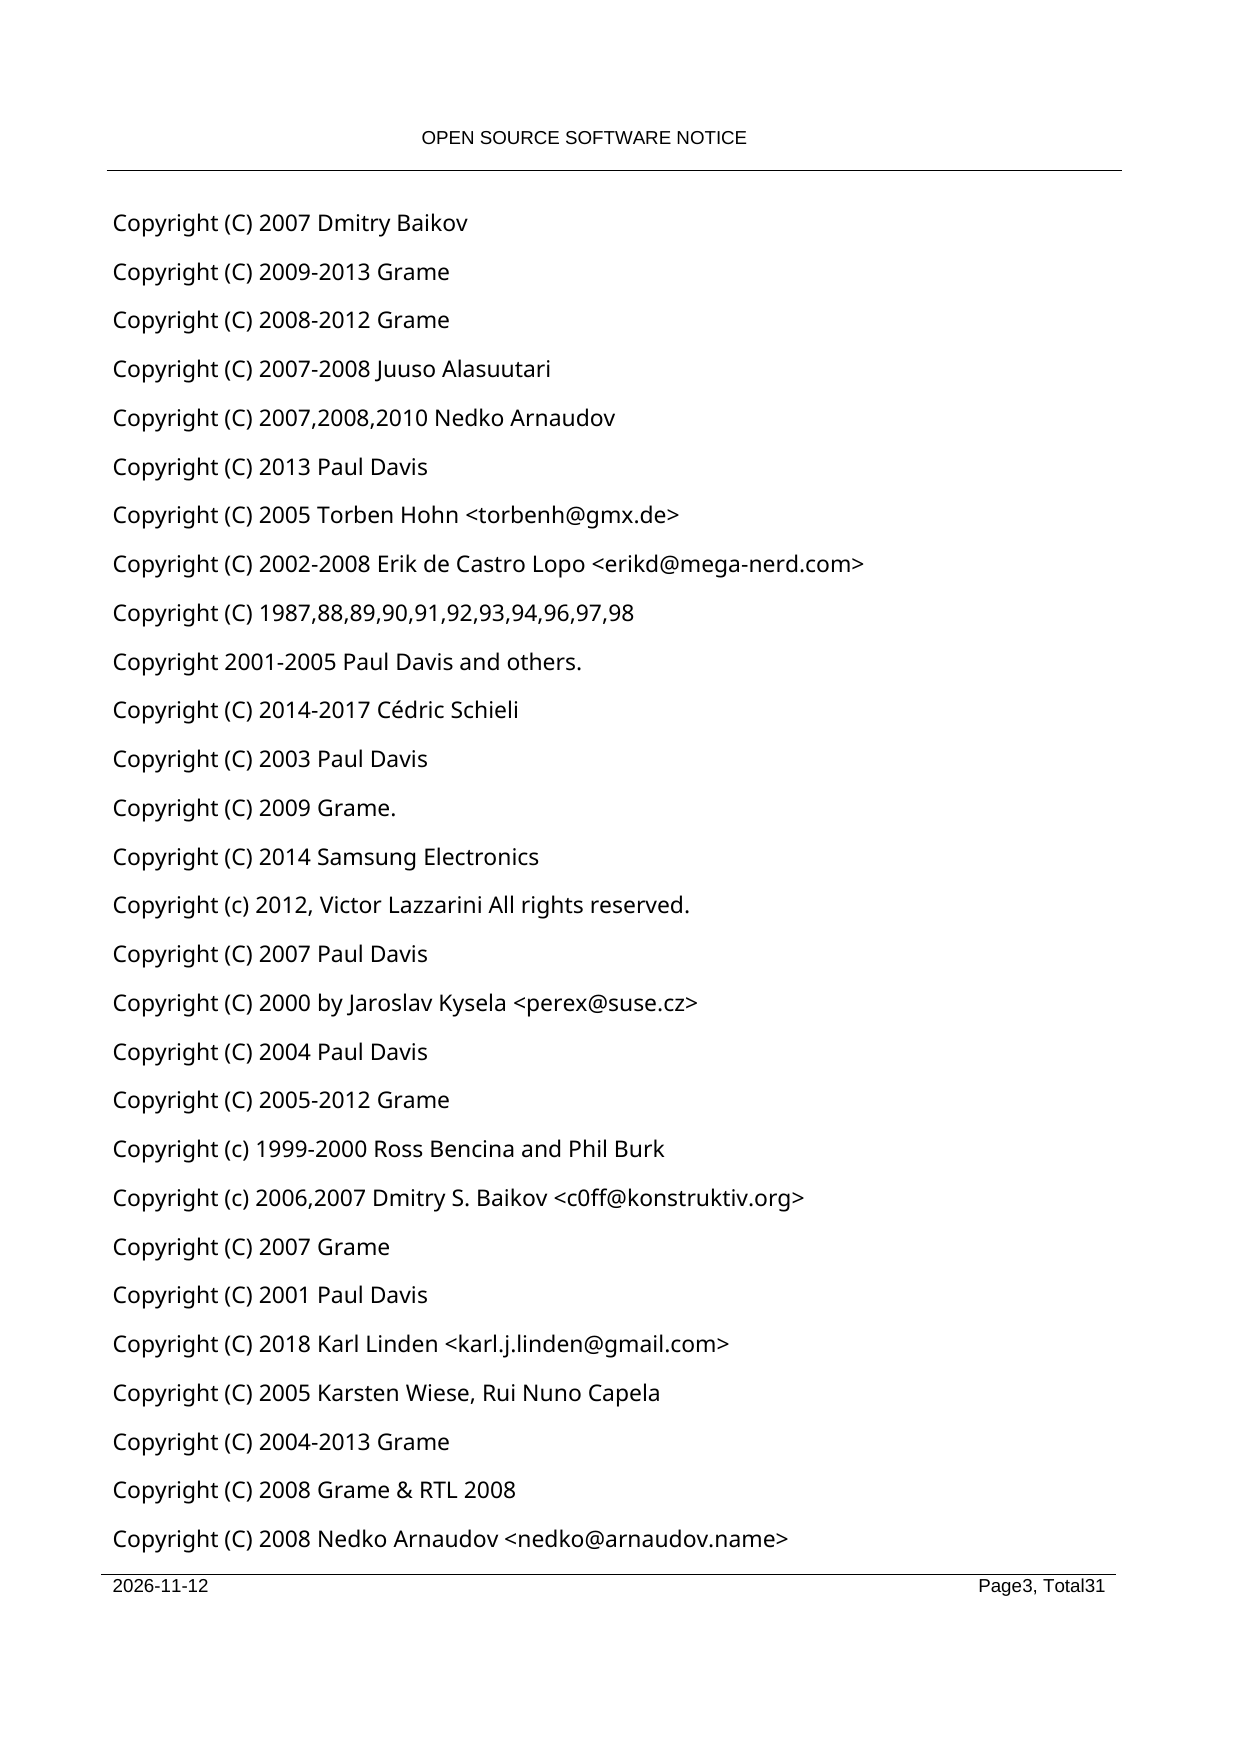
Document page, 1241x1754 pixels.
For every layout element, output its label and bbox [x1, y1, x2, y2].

text [112, 206, 1128, 1555]
